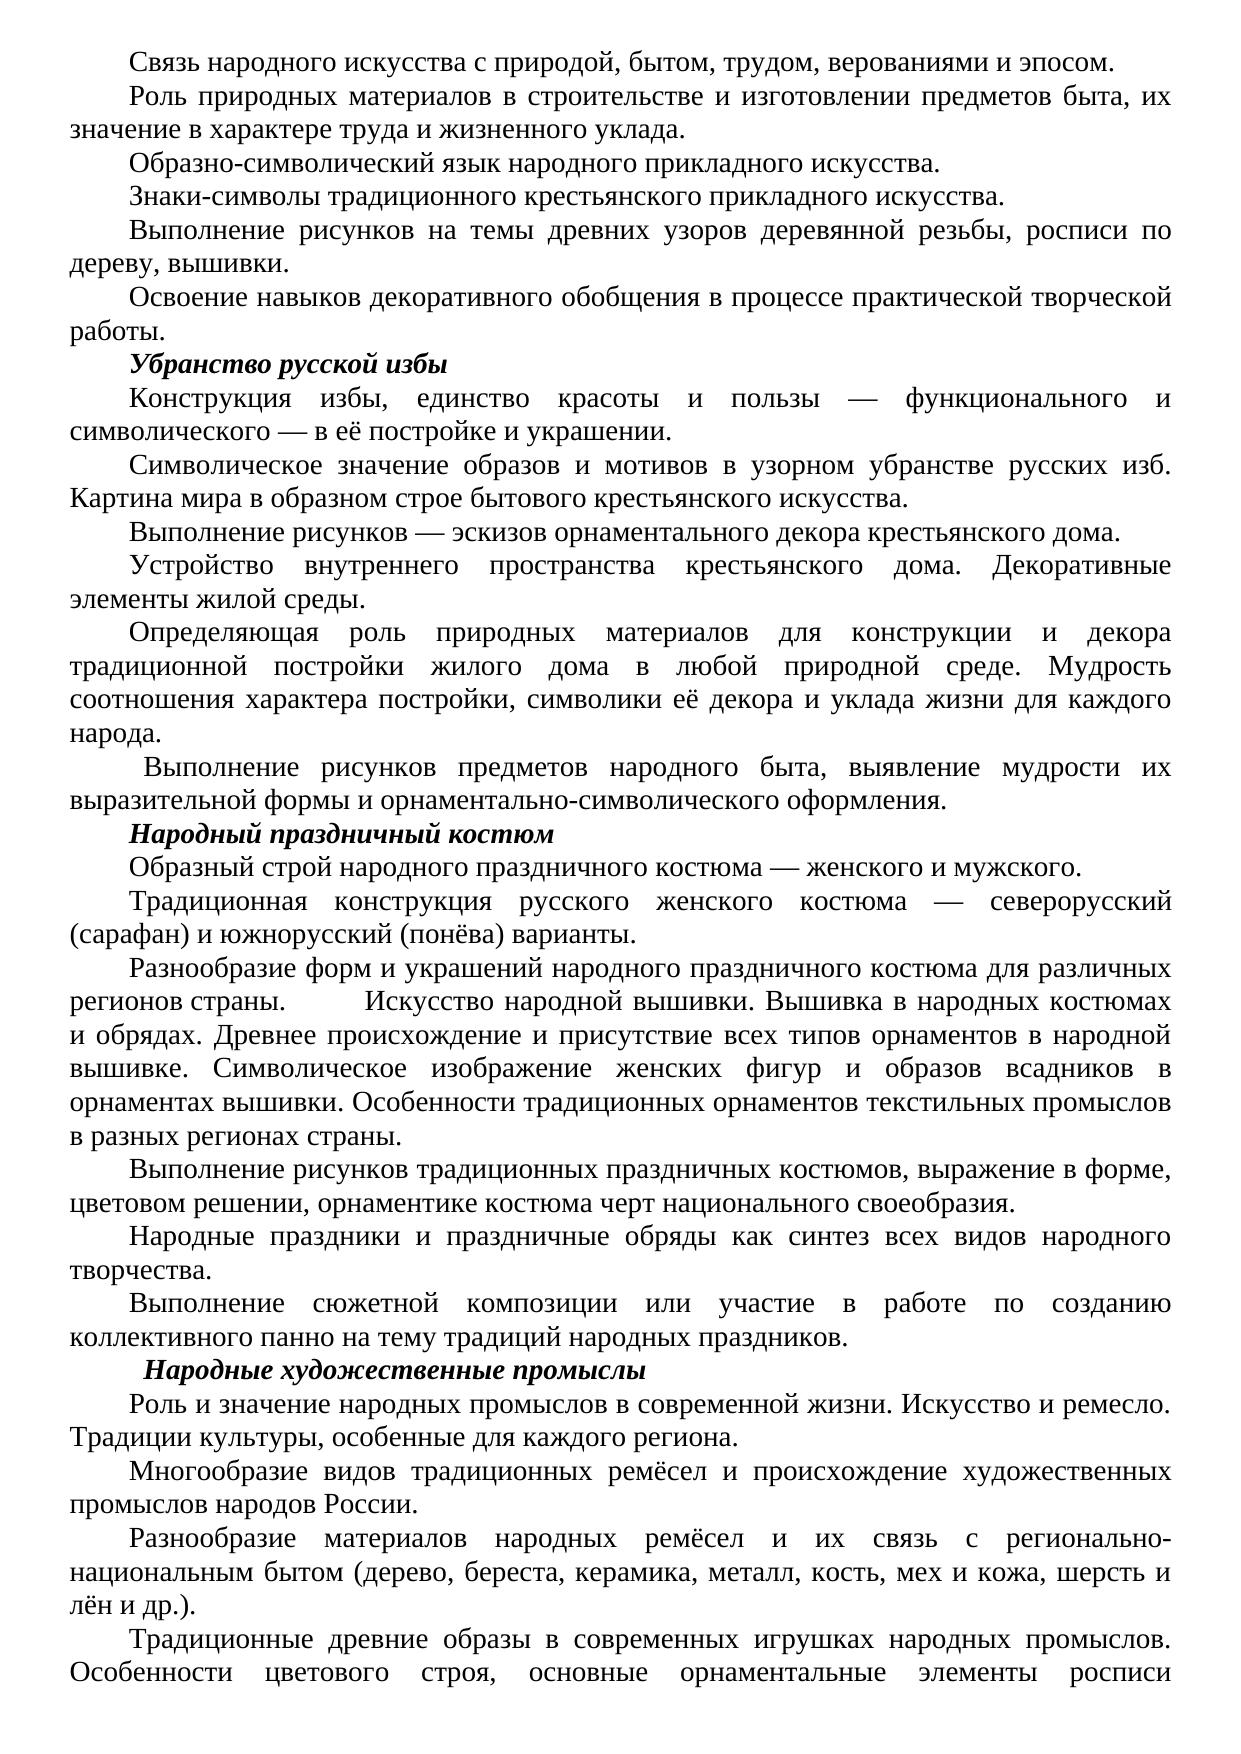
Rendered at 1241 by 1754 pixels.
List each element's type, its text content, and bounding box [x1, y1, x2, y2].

text Знаки-символы традиционного крестьянского прикладного искусства. [69, 178, 1172, 212]
text Многообразие видов традиционных ремёсел и происхождение художественных промыслов народов России. [69, 1453, 1172, 1520]
text Разнообразие материалов народных ремёсел и их связь с регионально-национальным бытом (дерево, береста, керамика, металл, кость, мех и кожа, шерсть и лён и др.). [69, 1520, 1172, 1621]
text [69, 1621, 1172, 1688]
text Образный строй народного праздничного костюма — женского и мужского. [69, 849, 1172, 883]
text Выполнение рисунков на темы древних узоров деревянной резьбы, росписи по дереву, вышивки. [69, 212, 1172, 279]
text Выполнение сюжетной композиции или участие в работе по созданию коллективного панно на тему традиций народных праздников. [69, 1285, 1172, 1352]
text Народный праздничный костюм [69, 816, 1172, 849]
text Народные художественные промыслы [69, 1352, 1172, 1386]
text Образно-символический язык народного прикладного искусства. [69, 145, 1172, 178]
text Выполнение рисунков традиционных праздничных костюмов, выражение в форме, цветовом решении, орнаментике кос​тюма черт национального своеобразия. [69, 1151, 1172, 1218]
text Роль природных материалов в строительстве и изготовлении предметов быта, их значение в характере труда и жизненного уклада. [69, 78, 1172, 145]
text Освоение навыков декоративного обобщения в процессе практической творческой работы. [69, 279, 1172, 346]
text Символическое значение образов и мотивов в узорном убранстве русских изб. Картина мира в образном строе бытового крестьянского искусства. [69, 447, 1172, 514]
text Выполнение рисунков предметов народного быта, выявление мудрости их выразительной формы и орнаментально-символического оформления. [69, 749, 1172, 816]
text Народные праздники и праздничные обряды как синтез всех видов народного творчества. [69, 1218, 1172, 1285]
text Роль и значение народных промыслов в современной жизни. Искусство и ремесло. Традиции культуры, особенные для каждого региона. [69, 1386, 1172, 1453]
text Убранство русской избы [69, 346, 1172, 380]
text Выполнение рисунков — эскизов орнаментального декора крестьянского дома. [69, 514, 1172, 547]
text Традиционная конструкция русского женского костюма — северорусский (сарафан) и южнорусский (понёва) варианты. [69, 883, 1172, 950]
text Конструкция избы, единство красоты и пользы — функционального и символического — в её постройке и украшении. [69, 380, 1172, 447]
text Устройство внутреннего пространства крестьянского дома. Декоративные элементы жилой среды. [69, 547, 1172, 614]
text Разнообразие форм и украшений народного праздничного костюма для различных регионов страны. Искусство народной вышивки. Вышивка в народных костюмах и обрядах. Древнее происхождение и присутствие всех типов орнаментов в народной вышивке. Символическое изображение женских фигур и образов всадников в орнаментах вышивки. Особенности традиционных орнаментов текстильных промыслов в разных регионах страны. [69, 950, 1172, 1151]
text Связь народного искусства с природой, бытом, трудом, верованиями и эпосом. [69, 44, 1172, 78]
text Определяющая роль природных материалов для конструкции и декора традиционной постройки жилого дома в любой природной среде. Мудрость соотношения характера постройки, символики её декора и уклада жизни для каждого народа. [69, 614, 1172, 749]
